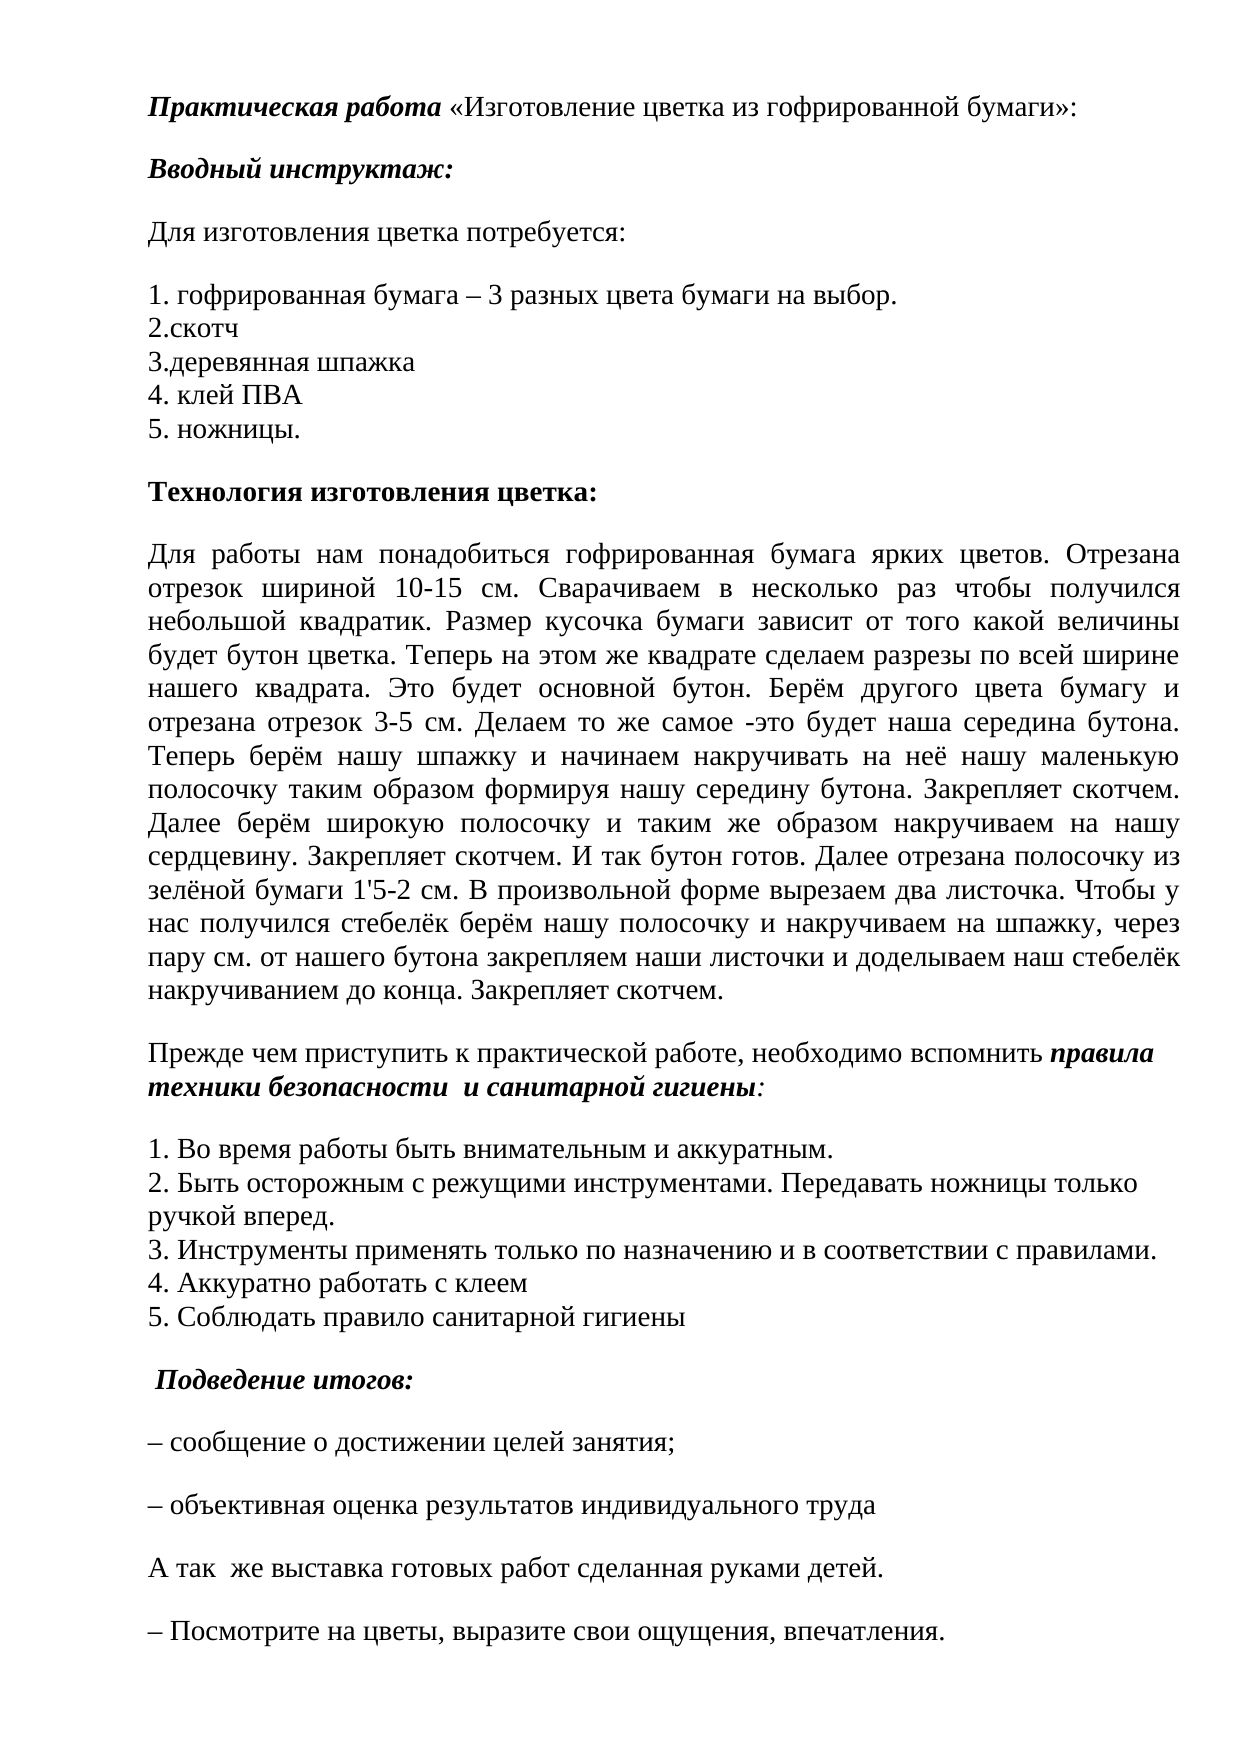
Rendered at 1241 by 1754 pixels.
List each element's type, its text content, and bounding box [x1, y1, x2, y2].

text – Посмотрите на цветы, выразите свои ощущения, впечатления. [148, 1613, 1181, 1646]
text Прежде чем приступить к практической работе, необходимо вспомнить правила техники безопасности и санитарной гигиены: [148, 1035, 1181, 1102]
text – объективная оценка результатов индивидуального труда [148, 1487, 1181, 1521]
text Практическая работа «Изготовление цветка из гофрированной бумаги»: [148, 89, 1181, 122]
text 5. ножницы. [148, 411, 1181, 444]
text 4. клей ПВА [148, 377, 1181, 411]
text 2. Быть осторожным с режущими инструментами. Передавать ножницы только ручкой вперед. [148, 1165, 1181, 1232]
text Для изготовления цветка потребуется: [148, 214, 1181, 248]
text 1. Во время работы быть внимательным и аккуратным. [148, 1131, 1181, 1165]
text 3.деревянная шпажка [148, 344, 1181, 377]
text 2.скотч [148, 310, 1181, 344]
text – сообщение о достижении целей занятия; [148, 1424, 1181, 1458]
text 4. Аккуратно работать с клеем [148, 1266, 1181, 1299]
text Подведение итогов: [148, 1362, 1181, 1395]
text Для работы нам понадобиться гофрированная бумага ярких цветов. Отрезана отрезок шириной 10-15 см. Сварачиваем в несколько раз чтобы получился небольшой квадратик. Размер кусочка бумаги зависит от того какой величины будет бутон цветка. Теперь на этом же квадрате сделаем разрезы по всей ширине нашего квадрата. Это будет основной бутон. Берём другого цвета бумагу и отрезана отрезок 3-5 см. Делаем то же самое -это будет наша середина бутона. Теперь берём нашу шпажку и начинаем накручивать на неё нашу маленькую полосочку таким образом формируя нашу середину бутона. Закрепляет скотчем. Далее берём широкую полосочку и таким же образом накручиваем на нашу сердцевину. Закрепляет скотчем. И так бутон готов. Далее отрезана полосочку из зелёной бумаги 1'5-2 см. В произвольной форме вырезаем два листочка. Чтобы у нас получился стебелёк берём нашу полосочку и накручиваем на шпажку, через пару см. от нашего бутона закрепляем наши листочки и доделываем наш стебелёк накручиванием до конца. Закрепляет скотчем. [148, 536, 1181, 1006]
text Технология изготовления цветка: [148, 474, 1181, 507]
text А так же выставка готовых работ сделанная руками детей. [148, 1550, 1181, 1583]
text 1. гофрированная бумага – 3 разных цвета бумаги на выбор. [148, 277, 1181, 310]
text Вводный инструктаж: [148, 151, 1181, 185]
text 5. Соблюдать правило санитарной гигиены [148, 1299, 1181, 1333]
text 3. Инструменты применять только по назначению и в соответствии с правилами. [148, 1232, 1181, 1266]
